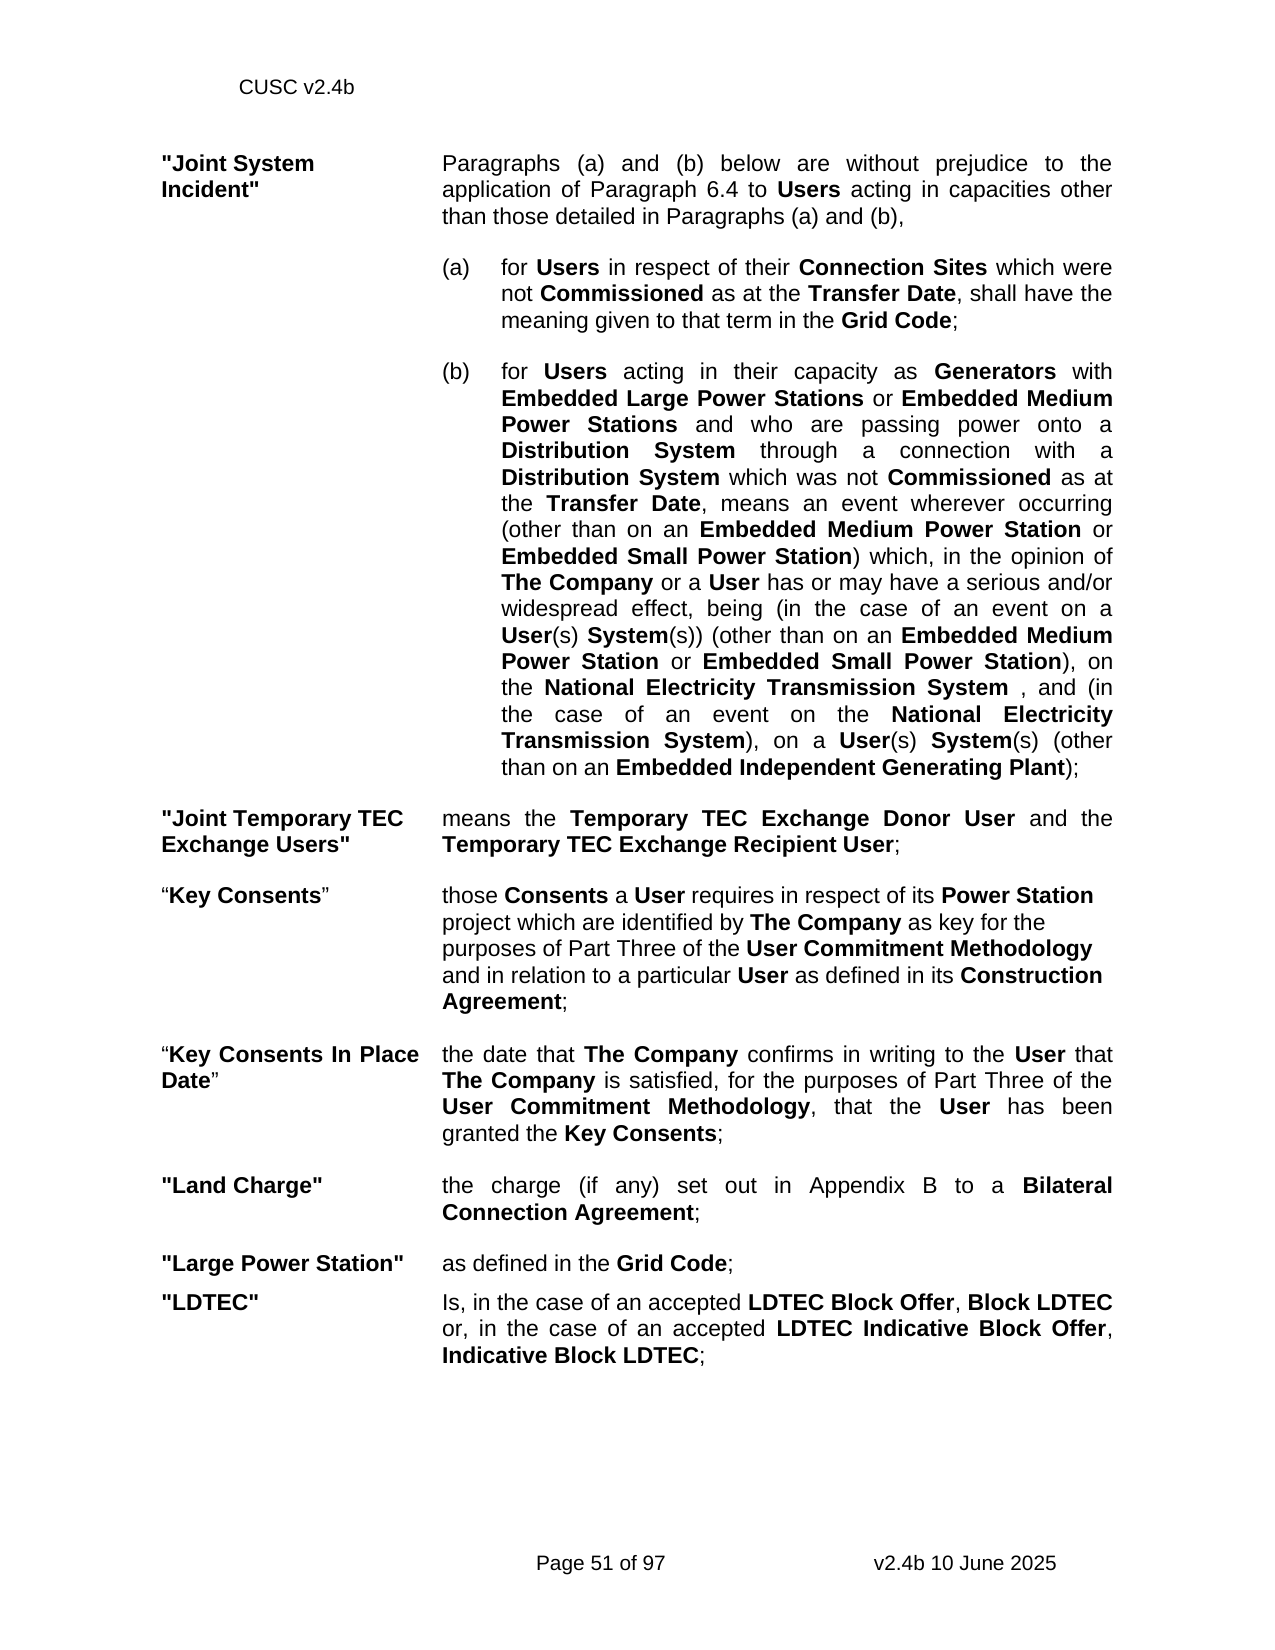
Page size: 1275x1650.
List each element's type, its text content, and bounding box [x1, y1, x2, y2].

table_cell “Key Consents” [150, 883, 431, 1041]
table_cell “Key Consents In Place Date” [150, 1041, 431, 1172]
table_cell the charge (if any) set out in Appendix B to a Bilateral Connection Agreement; [431, 1173, 1124, 1250]
table_cell "LDTEC" [150, 1289, 431, 1393]
table_cell as defined in the Grid Code; [431, 1250, 1124, 1289]
table_cell Is, in the case of an accepted LDTEC Block Offer, Block LDTEC or, in the case of an accepted LDTEC Indicative Block Offer, Indicative Block LDTEC; [431, 1289, 1124, 1393]
table_cell those Consents a User requires in respect of its Power Station project which are identified by The Company as key for the purposes of Part Three of the User Commitment Methodology and in relation to a particular User as defined in its Construction Agreement; [431, 883, 1124, 1041]
table_cell Paragraphs (a) and (b) below are without prejudice to the application of Paragraph 6.4 to Users acting in capacities other than those detailed in Paragraphs (a) and (b), (a) for Users in respect of their Connection Sites which were not Commissioned as at the Transfer Date, shall have the meaning given to that term in the Grid Code; (b) for Users acting in their capacity as Generators with Embedded Large Power Stations or Embedded Medium Power Stations and who are passing power onto a Distribution System through a connection with a Distribution System which was not Commissioned as at the Transfer Date, means an event wherever occurring (other than on an Embedded Medium Power Station or Embedded Small Power Station) which, in the opinion of The Company or a User has or may have a serious and/or widespread effect, being (in the case of an event on a User(s) System(s)) (other than on an Embedded Medium Power Station or Embedded Small Power Station), on the National Electricity Transmission System , and (in the case of an event on the National Electricity Transmission System), on a User(s) System(s) (other than on an Embedded Independent Generating Plant); [431, 150, 1124, 805]
table_cell "Joint System Incident" [150, 150, 431, 805]
table_cell "Land Charge" [150, 1173, 431, 1250]
table_cell means the Temporary TEC Exchange Donor User and the Temporary TEC Exchange Recipient User; [431, 805, 1124, 882]
table_cell "Large Power Station" [150, 1250, 431, 1289]
table_cell the date that The Company confirms in writing to the User that The Company is satisfied, for the purposes of Part Three of the User Commitment Methodology, that the User has been granted the Key Consents; [431, 1041, 1124, 1172]
table_cell "Joint Temporary TEC Exchange Users" [150, 805, 431, 882]
